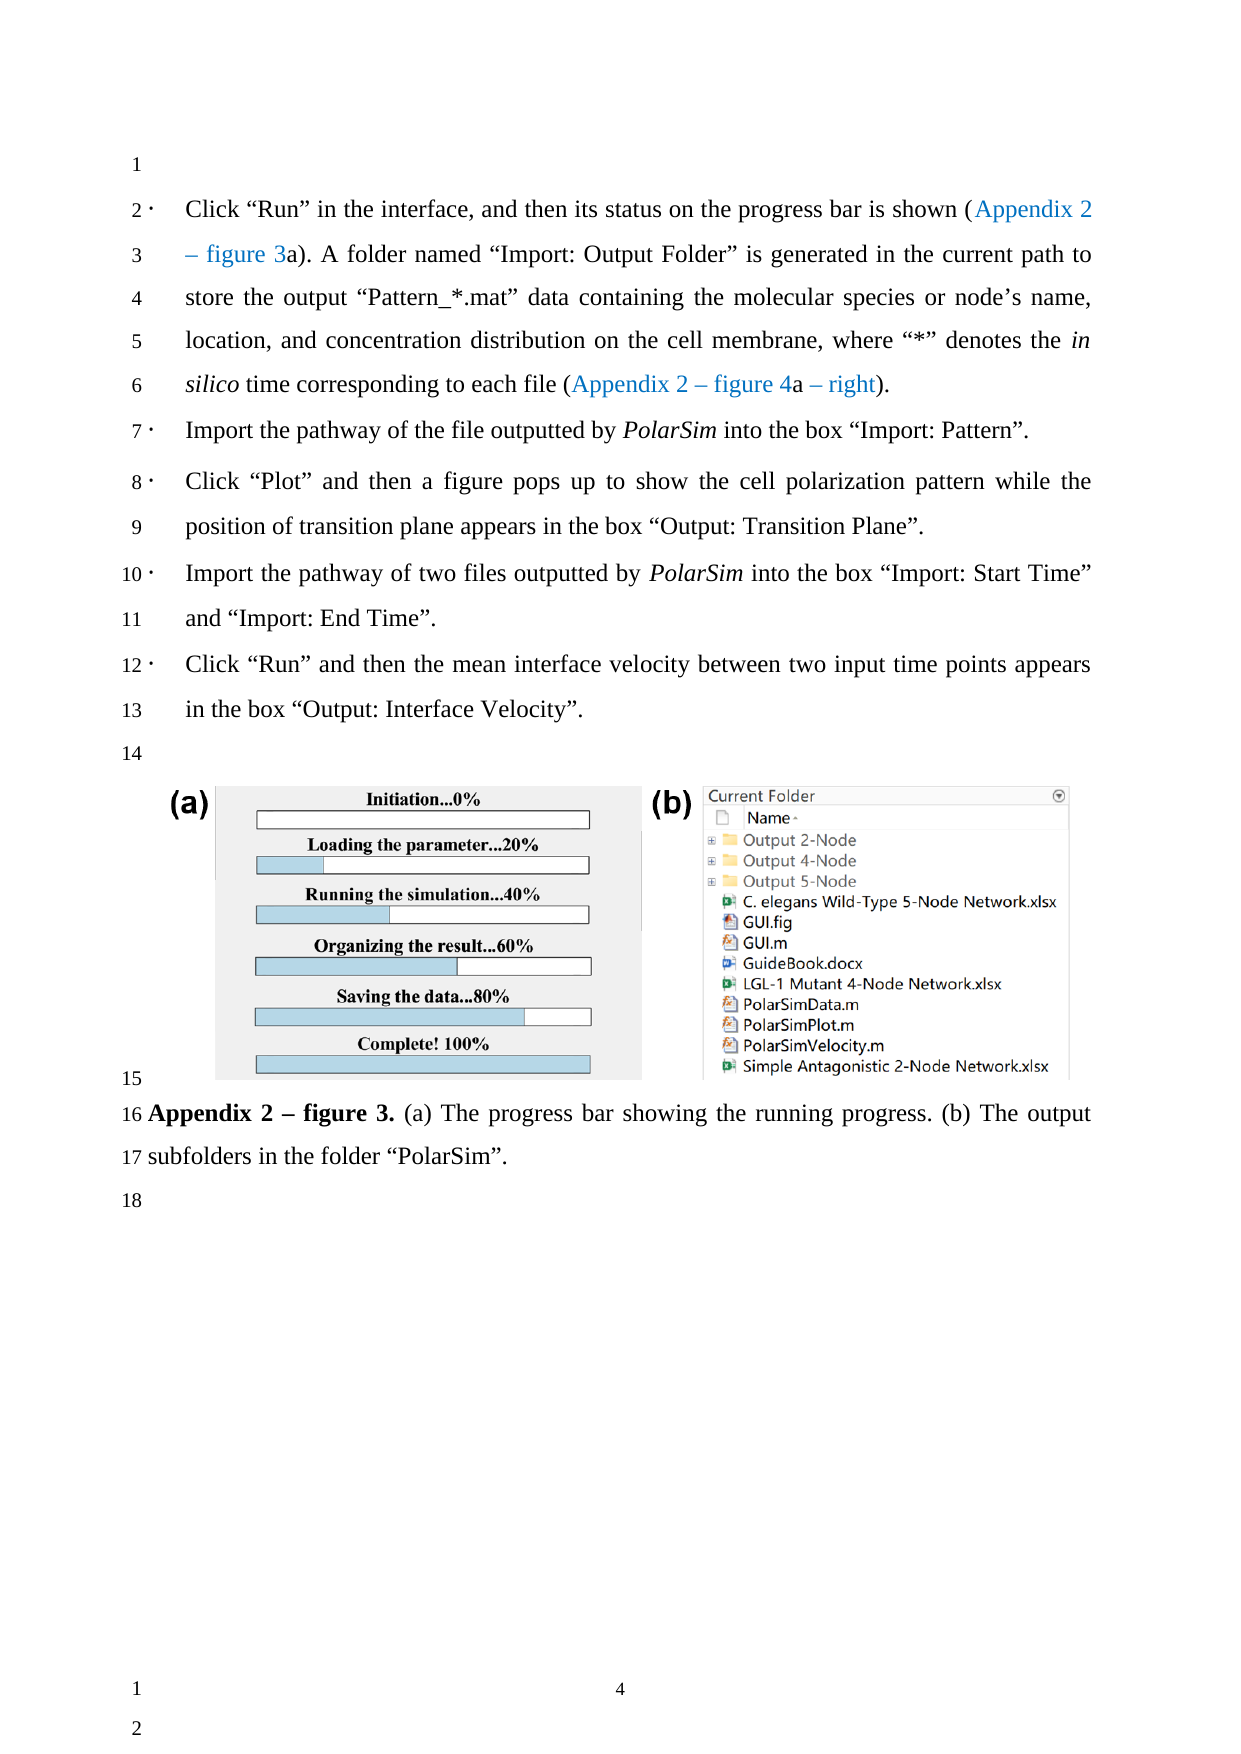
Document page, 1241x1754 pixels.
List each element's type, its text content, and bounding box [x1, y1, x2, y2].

list Click “Run” and then the mean interface velocity between two input time points appears in the box “Output: Interface Velocity”. [148, 646, 1092, 723]
picture [162, 780, 1078, 1085]
list Click “Plot” and then a figure pops up to show the cell polarization pattern while the position of transition plane appears in the box “Output: Transition Plane”. [148, 463, 1092, 540]
list Click “Run” in the interface, and then its status on the progress bar is shown (Appendix 2 – figure 3a). A folder named “Import: Output Folder” is generated in the current path to store the output “Pattern_*.mat” data containing the molecular species or node’s name, location, and concentration distribution on the cell membrane, where “*” denotes the in silico time corresponding to each file (Appendix 2 – figure 4a – right). [148, 191, 1092, 397]
list Import the pathway of the file outputted by PolarSim into the box “Import: Pattern”. [148, 412, 1092, 446]
text Appendix 2 – figure 3. (a) The progress bar showing the running progress. (b) The output subfolders in the folder “PolarSim”. [148, 1098, 1092, 1170]
list Import the pathway of two files outputted by PolarSim into the box “Import: Start Time” and “Import: End Time”. [148, 554, 1092, 632]
